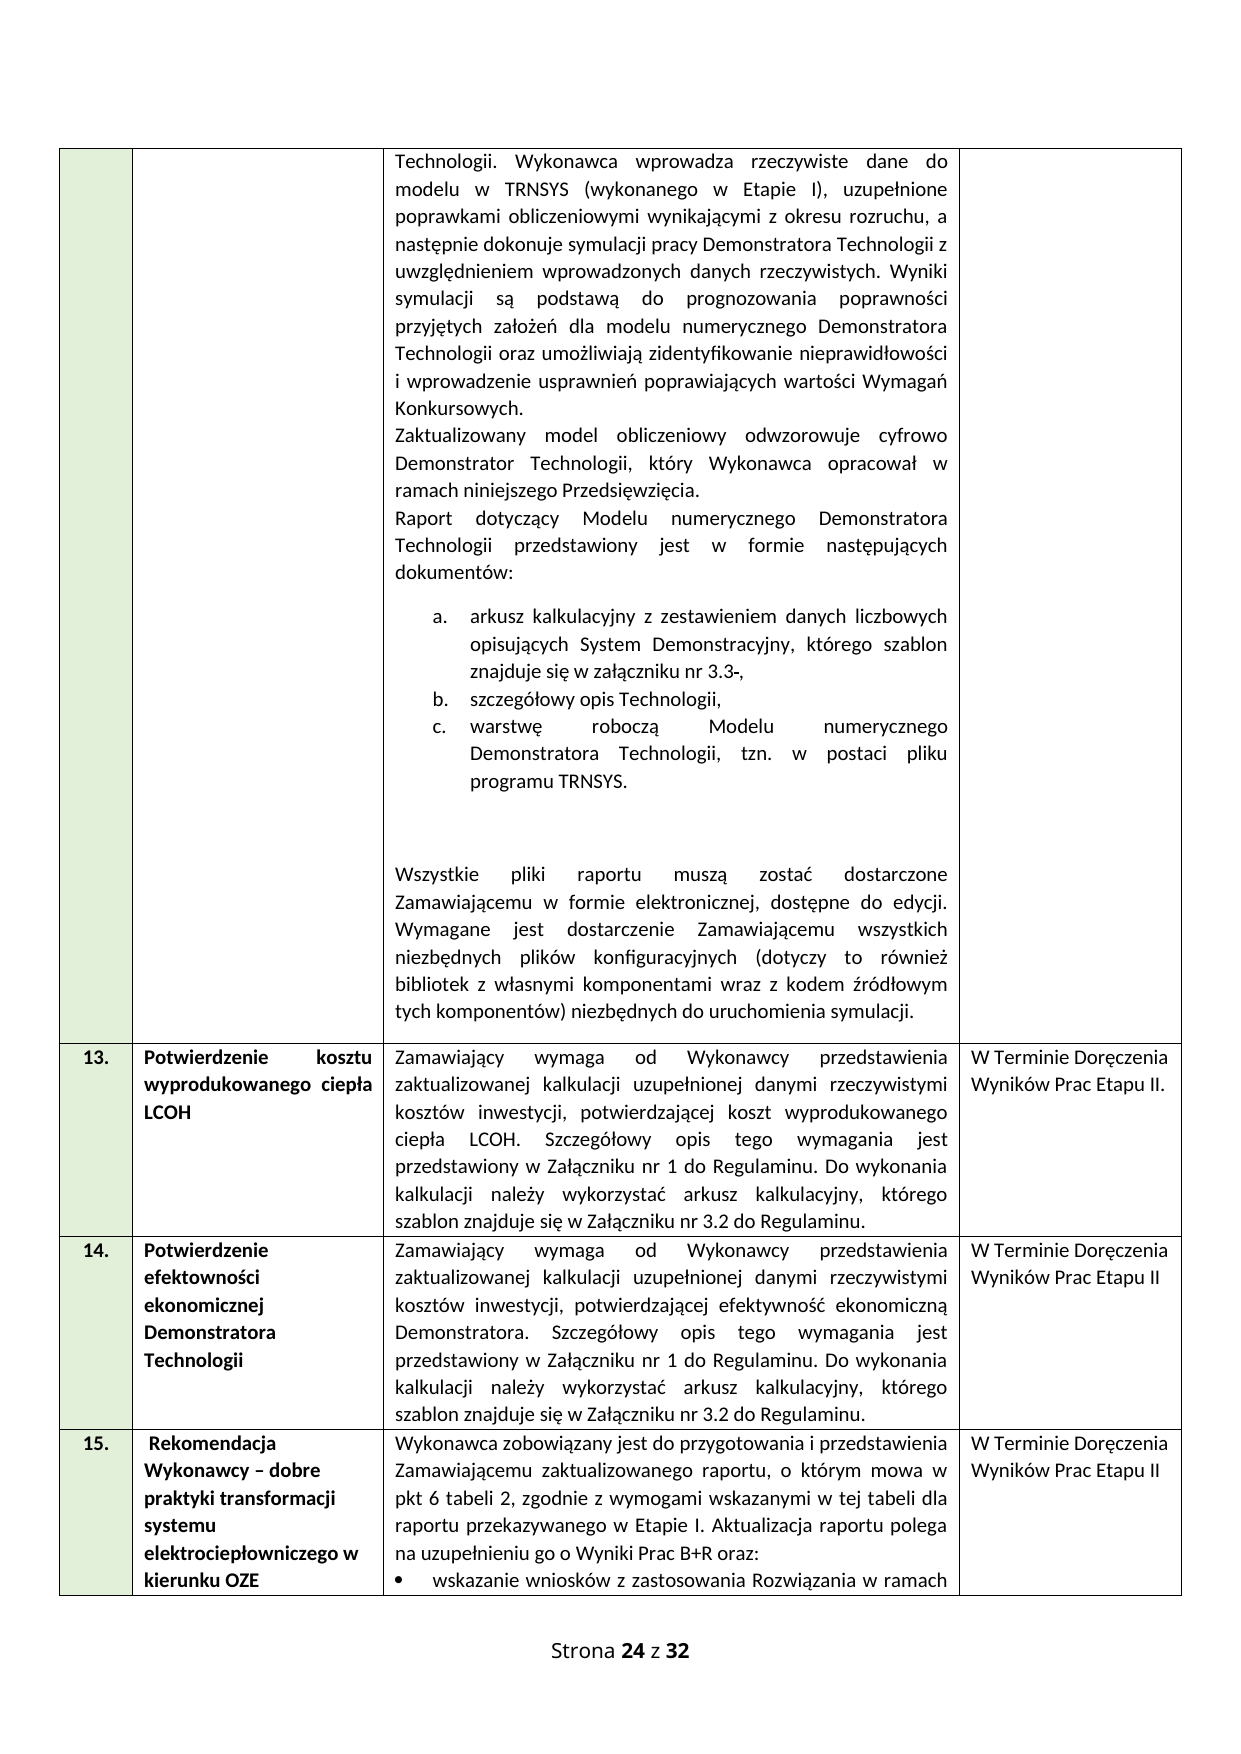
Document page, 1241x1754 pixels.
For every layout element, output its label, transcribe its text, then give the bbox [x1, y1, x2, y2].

table_cell 14. [60, 1237, 132, 1429]
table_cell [960, 149, 1181, 1043]
table_cell Potwierdzenie kosztu wyprodukowanego ciepła LCOH [133, 1044, 383, 1236]
table_cell Zamawiający wymaga od Wykonawcy przedstawienia zaktualizowanej kalkulacji uzupełnionej danymi rzeczywistymi kosztów inwestycji, potwierdzającej efektywność ekonomiczną Demonstratora. Szczegółowy opis tego wymagania jest przedstawiony w Załączniku nr 1 do Regulaminu. Do wykonania kalkulacji należy wykorzystać arkusz kalkulacyjny, którego szablon znajduje się w Załączniku nr 3.2 do Regulaminu. [384, 1237, 959, 1429]
table_cell W Terminie Doręczenia Wyników Prac Etapu II [960, 1237, 1181, 1429]
table_cell Zamawiający wymaga od Wykonawcy przedstawienia zaktualizowanej kalkulacji uzupełnionej danymi rzeczywistymi kosztów inwestycji, potwierdzającej koszt wyprodukowanego ciepła LCOH. Szczegółowy opis tego wymagania jest przedstawiony w Załączniku nr 1 do Regulaminu. Do wykonania kalkulacji należy wykorzystać arkusz kalkulacyjny, którego szablon znajduje się w Załączniku nr 3.2 do Regulaminu. [384, 1044, 959, 1236]
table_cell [133, 1430, 383, 1595]
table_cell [960, 1430, 1181, 1595]
table_cell W Terminie Doręczenia Wyników Prac Etapu II. [960, 1044, 1181, 1236]
table_cell 13. [60, 1044, 132, 1236]
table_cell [133, 149, 383, 1043]
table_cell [384, 1430, 959, 1595]
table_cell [384, 149, 959, 1043]
table_cell 15. [60, 1430, 132, 1595]
table_cell Potwierdzenie efektowności ekonomicznej Demonstratora Technologii [133, 1237, 383, 1429]
table_cell 12. [60, 149, 132, 1043]
